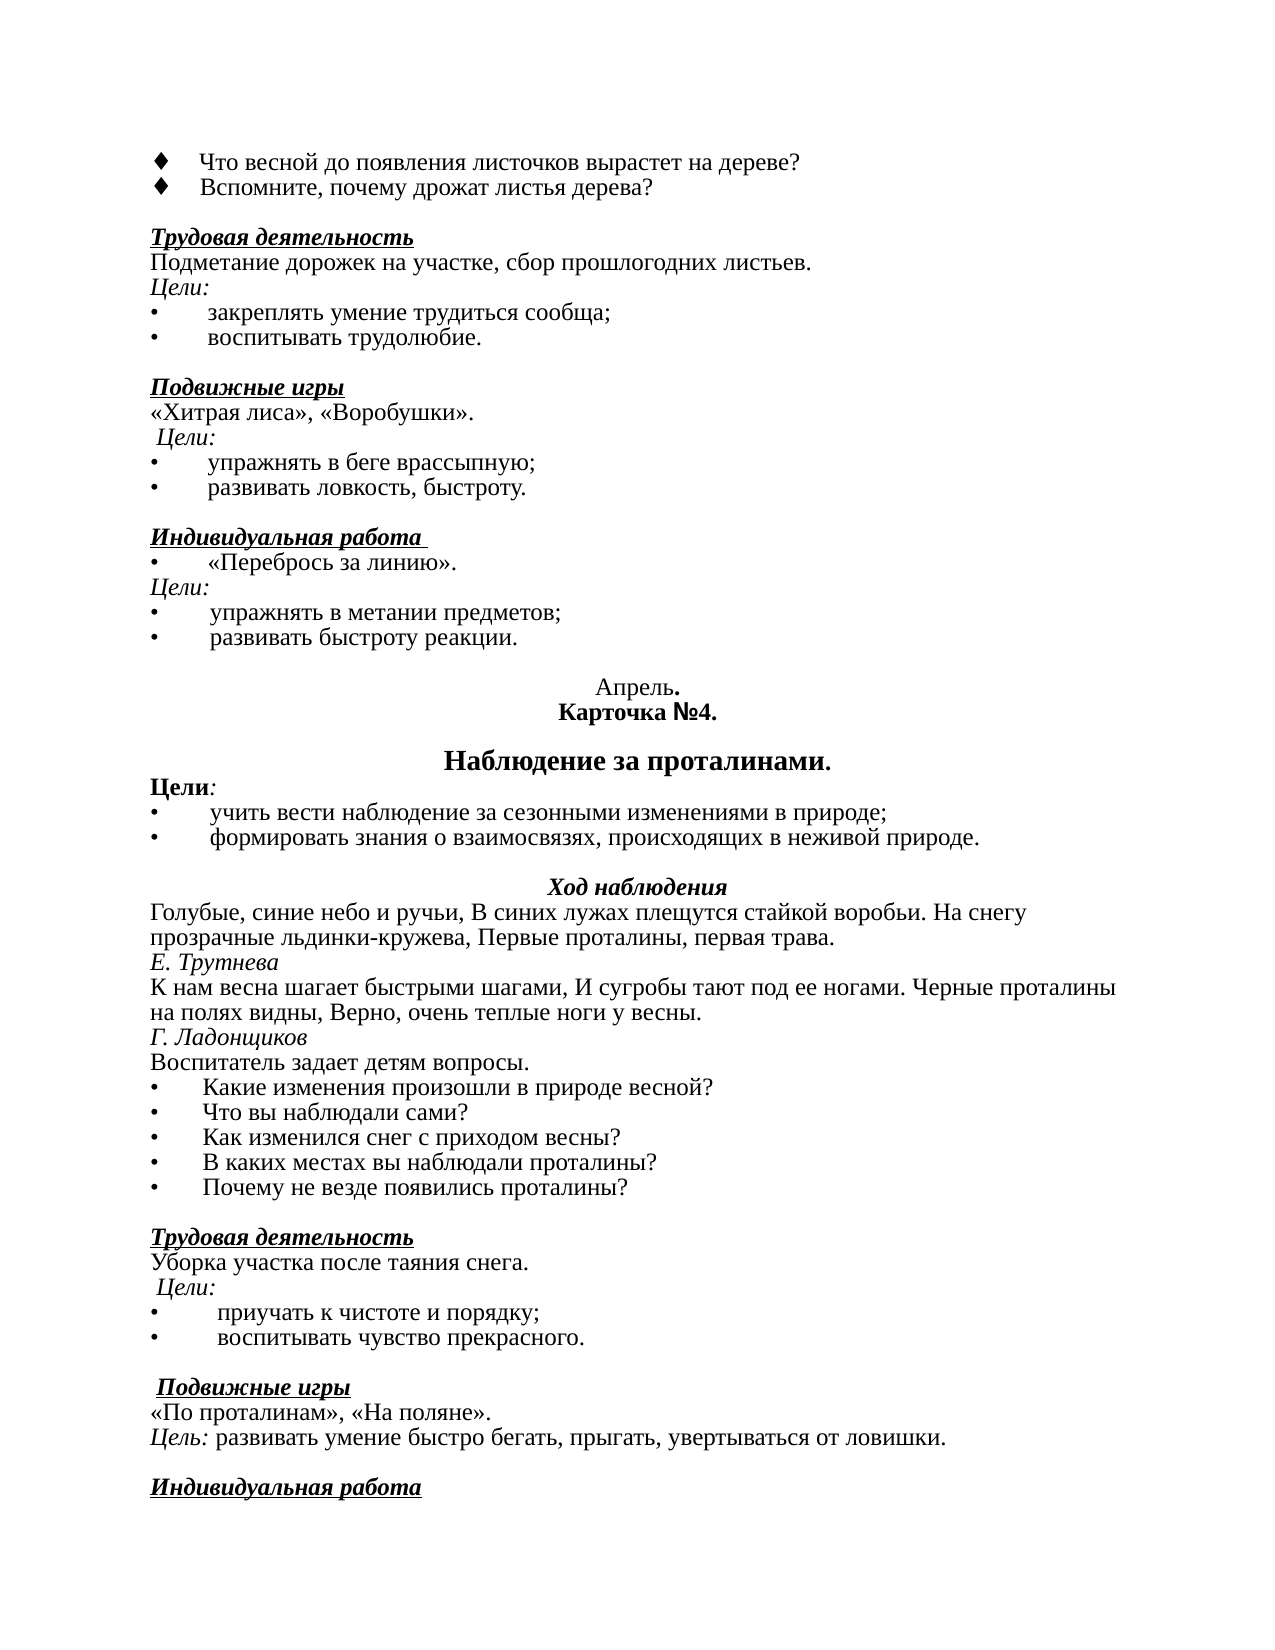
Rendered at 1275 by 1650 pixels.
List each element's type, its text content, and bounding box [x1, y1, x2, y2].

text ♦ Вспомните, почему дрожат листья дерева? [150, 175, 1125, 200]
list воспитывать трудолюбие. [150, 325, 1125, 350]
text ♦ Что весной до появления листочков вырастет на дереве? [150, 150, 1125, 175]
list учить вести наблюдение за сезонными изменениями в природе; [150, 800, 1125, 825]
text Карточка №4. [150, 700, 1125, 725]
text Подметание дорожек на участке, сбор прошлогодних листьев. [150, 250, 1125, 275]
text Трудовая деятельность [150, 1225, 1125, 1250]
list В каких местах вы наблюдали проталины? [150, 1150, 1125, 1175]
text Индивидуальная работа [150, 1475, 1125, 1500]
list приучать к чистоте и порядку; [150, 1300, 1125, 1325]
text Цели: [150, 1275, 1125, 1300]
text Трудовая деятельность [150, 225, 1125, 250]
list воспитывать чувство прекрасного. [150, 1325, 1125, 1350]
text Цели: [150, 275, 1125, 300]
text К нам весна шагает быстрыми шагами, И сугробы тают под ее ногами. Черные проталины на полях видны, Верно, очень теплые ноги у весны. [150, 975, 1125, 1025]
list упражнять в беге врассыпную; [150, 450, 1125, 475]
text Е. Трутнева [150, 950, 1125, 975]
text Цели: [150, 575, 1125, 600]
text Ход наблюдения [150, 875, 1125, 900]
list закреплять умение трудиться сообща; [150, 300, 1125, 325]
list развивать ловкость, быстроту. [150, 475, 1125, 500]
text Индивидуальная работа [150, 525, 1125, 550]
list Какие изменения произошли в природе весной? [150, 1075, 1125, 1100]
list формировать знания о взаимосвязях, происходящих в неживой природе. [150, 825, 1125, 850]
text Апрель. [150, 675, 1125, 700]
list Что вы наблюдали сами? [150, 1100, 1125, 1125]
list Почему не везде появились проталины? [150, 1175, 1125, 1200]
text «Хитрая лиса», «Воробушки». [150, 400, 1125, 425]
text Голубые, синие небо и ручьи, В синих лужах плещутся стайкой воробьи. На снегу прозрачные льдинки-кружева, Первые проталины, первая трава. [150, 900, 1125, 950]
text Цель: развивать умение быстро бегать, прыгать, увертываться от ловишки. [150, 1425, 1125, 1450]
list «Перебрось за линию». [150, 550, 1125, 575]
text Уборка участка после таяния снега. [150, 1250, 1125, 1275]
text Г. Ладонщиков [150, 1025, 1125, 1050]
text «По проталинам», «На поляне». [150, 1400, 1125, 1425]
list развивать быстроту реакции. [150, 625, 1125, 650]
text Подвижные игры [150, 1375, 1125, 1400]
list Как изменился снег с приходом весны? [150, 1125, 1125, 1150]
text Подвижные игры [150, 375, 1125, 400]
text Наблюдение за проталинами. [150, 750, 1125, 775]
list упражнять в метании предметов; [150, 600, 1125, 625]
text Цели: [150, 775, 1125, 800]
text Цели: [150, 425, 1125, 450]
text Воспитатель задает детям вопросы. [150, 1050, 1125, 1075]
